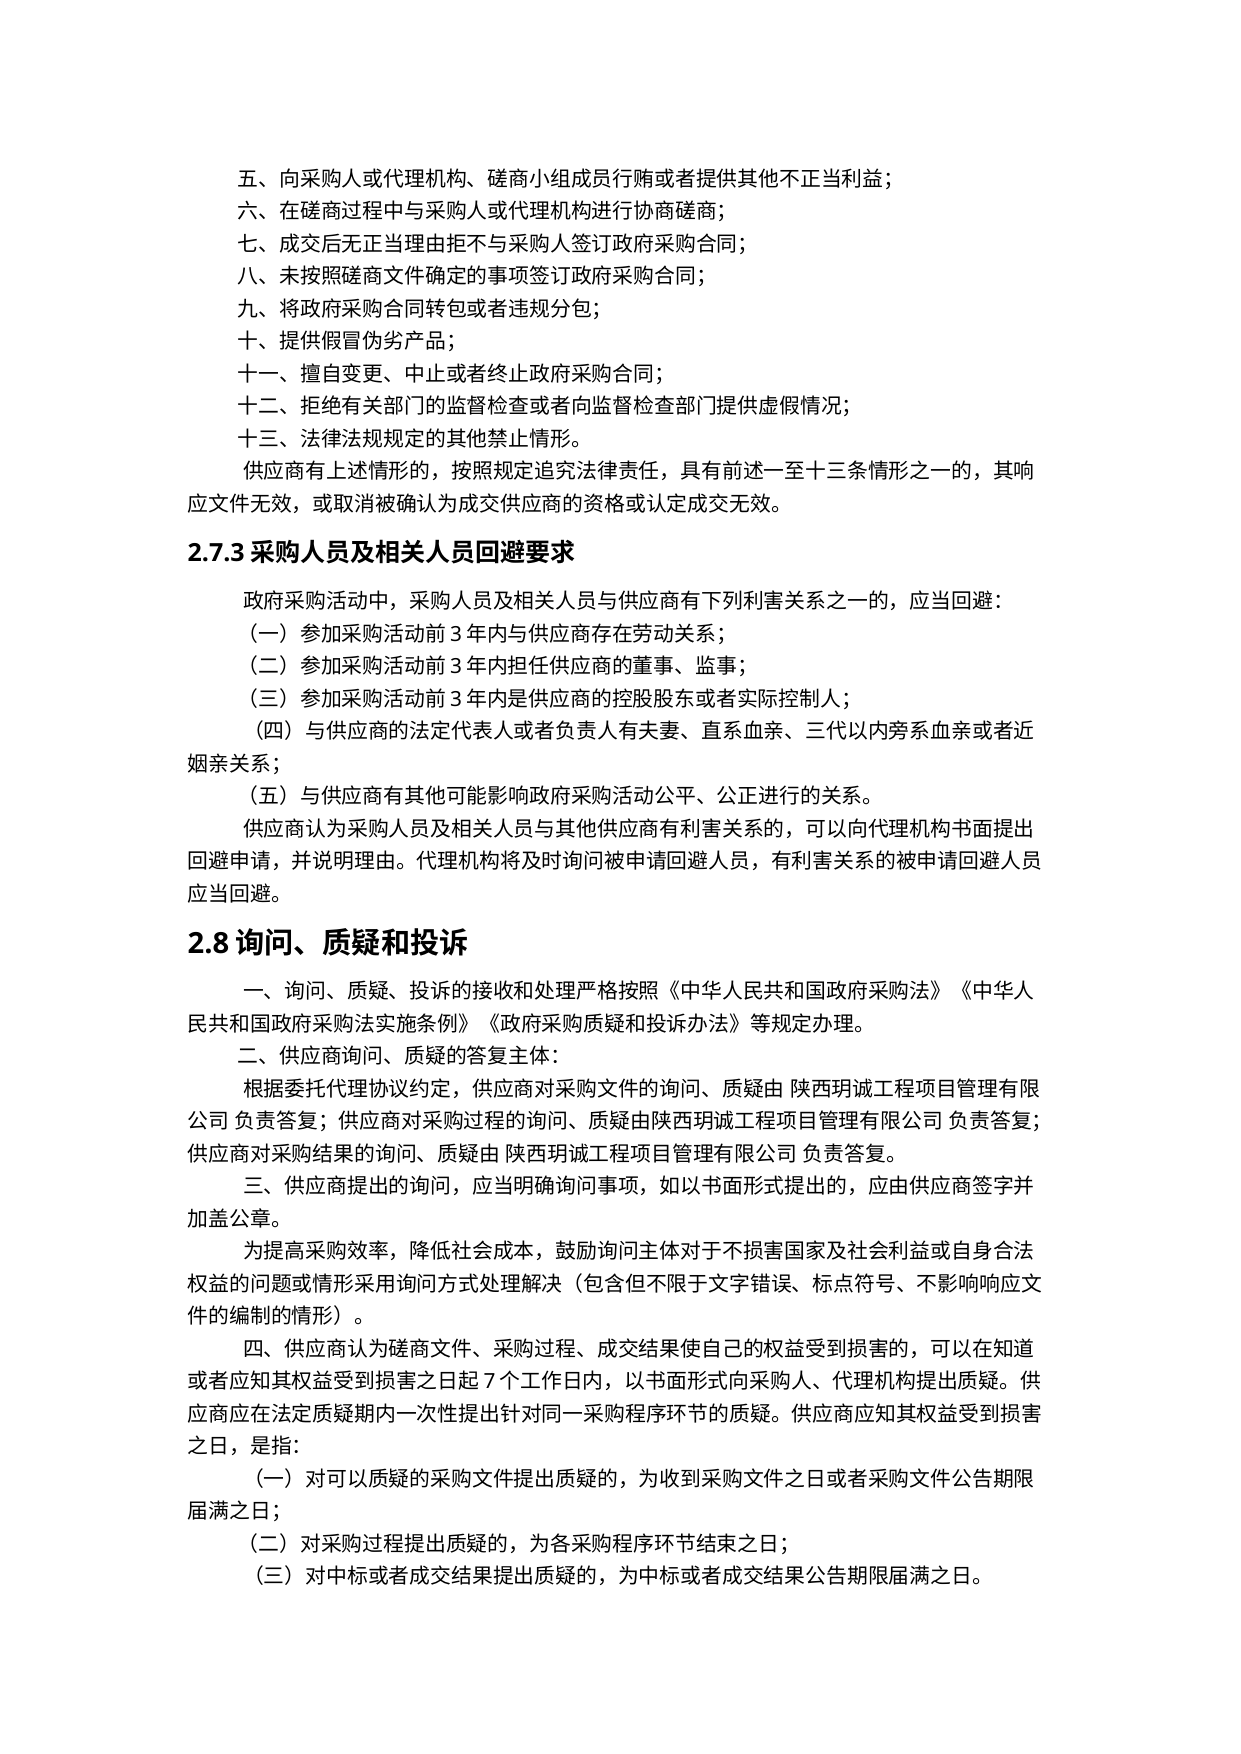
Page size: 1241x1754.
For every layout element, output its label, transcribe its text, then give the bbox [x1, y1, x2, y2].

text 十三、法律法规规定的其他禁止情形。 [187, 422, 1053, 454]
text 为提高采购效率，降低社会成本，鼓励询问主体对于不损害国家及社会利益或自身合法权益的问题或情形采用询问方式处理解决（包含但不限于文字错误、标点符号、不影响响应文件的编制的情形）。 [187, 1234, 1053, 1332]
text 九、将政府采购合同转包或者违规分包； [187, 292, 1053, 324]
text （二）对采购过程提出质疑的，为各采购程序环节结束之日； [187, 1527, 1053, 1559]
text （三）对中标或者成交结果提出质疑的，为中标或者成交结果公告期限届满之日。 [187, 1559, 1053, 1592]
text 十一、擅自变更、中止或者终止政府采购合同； [187, 357, 1053, 389]
text 四、供应商认为磋商文件、采购过程、成交结果使自己的权益受到损害的，可以在知道或者应知其权益受到损害之日起7个工作日内，以书面形式向采购人、代理机构提出质疑。供应商应在法定质疑期内一次性提出针对同一采购程序环节的质疑。供应商应知其权益受到损害之日，是指： [187, 1332, 1053, 1462]
text （三）参加采购活动前3年内是供应商的控股股东或者实际控制人； [187, 682, 1053, 714]
text 三、供应商提出的询问，应当明确询问事项，如以书面形式提出的，应由供应商签字并加盖公章。 [187, 1169, 1053, 1234]
text 2.7.3采购人员及相关人员回避要求 [187, 519, 1053, 584]
text （五）与供应商有其他可能影响政府采购活动公平、公正进行的关系。 [187, 779, 1053, 812]
text 二、供应商询问、质疑的答复主体： [187, 1039, 1053, 1072]
text 供应商有上述情形的，按照规定追究法律责任，具有前述一至十三条情形之一的，其响应文件无效，或取消被确认为成交供应商的资格或认定成交无效。 [187, 454, 1053, 519]
text （一）对可以质疑的采购文件提出质疑的，为收到采购文件之日或者采购文件公告期限届满之日； [187, 1462, 1053, 1527]
text 根据委托代理协议约定，供应商对采购文件的询问、质疑由 陕西玥诚工程项目管理有限公司 负责答复；供应商对采购过程的询问、质疑由陕西玥诚工程项目管理有限公司 负责答复；供应商对采购结果的询问、质疑由 陕西玥诚工程项目管理有限公司 负责答复。 [187, 1072, 1053, 1169]
text 2.8询问、质疑和投诉 [187, 909, 1053, 974]
text （四）与供应商的法定代表人或者负责人有夫妻、直系血亲、三代以内旁系血亲或者近姻亲关系； [187, 714, 1053, 779]
text 七、成交后无正当理由拒不与采购人签订政府采购合同； [187, 227, 1053, 259]
text （二）参加采购活动前3年内担任供应商的董事、监事； [187, 649, 1053, 682]
text 六、在磋商过程中与采购人或代理机构进行协商磋商； [187, 194, 1053, 227]
text 十、提供假冒伪劣产品； [187, 324, 1053, 357]
text 一、询问、质疑、投诉的接收和处理严格按照《中华人民共和国政府采购法》《中华人民共和国政府采购法实施条例》《政府采购质疑和投诉办法》等规定办理。 [187, 974, 1053, 1039]
text 政府采购活动中，采购人员及相关人员与供应商有下列利害关系之一的，应当回避： [187, 584, 1053, 617]
text 八、未按照磋商文件确定的事项签订政府采购合同； [187, 259, 1053, 292]
text 五、向采购人或代理机构、磋商小组成员行贿或者提供其他不正当利益； [187, 162, 1053, 194]
text 供应商认为采购人员及相关人员与其他供应商有利害关系的，可以向代理机构书面提出回避申请，并说明理由。代理机构将及时询问被申请回避人员，有利害关系的被申请回避人员应当回避。 [187, 812, 1053, 909]
text （一）参加采购活动前3年内与供应商存在劳动关系； [187, 617, 1053, 649]
text 十二、拒绝有关部门的监督检查或者向监督检查部门提供虚假情况； [187, 389, 1053, 422]
